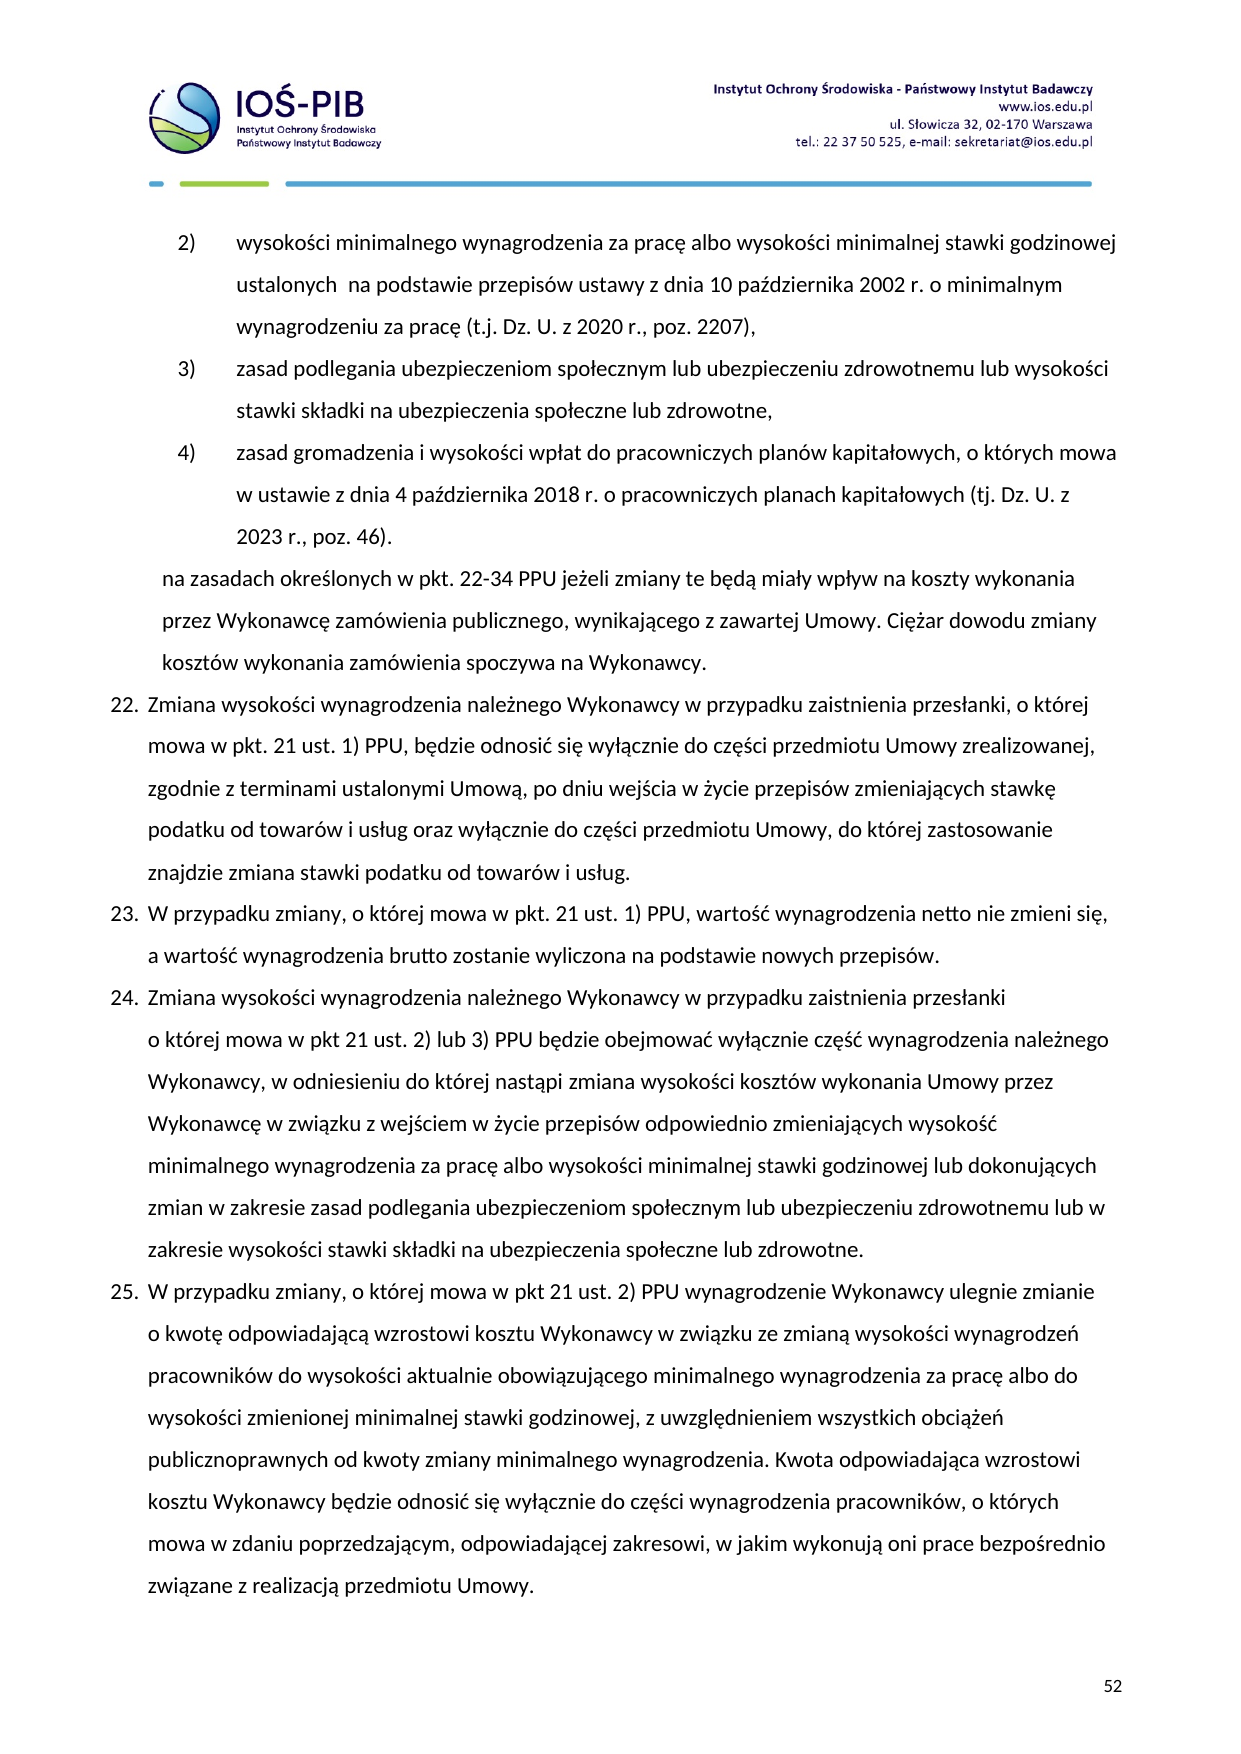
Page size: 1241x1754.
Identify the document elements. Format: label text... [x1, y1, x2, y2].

list Zmiana wysokości wynagrodzenia należnego Wykonawcy w przypadku zaistnienia przesłanki, o której mowa w pkt. 21 ust. 1) PPU, będzie odnosić się wyłącznie do części przedmiotu Umowy zrealizowanej, zgodnie z terminami ustalonymi Umową, po dniu wejścia w życie przepisów zmieniających stawkę podatku od towarów i usług oraz wyłącznie do części przedmiotu Umowy, do której zastosowanie znajdzie zmiana stawki podatku od towarów i usług. [110, 690, 1122, 886]
list W przypadku zmiany, o której mowa w pkt. 21 ust. 1) PPU, wartość wynagrodzenia netto nie zmieni się, a wartość wynagrodzenia brutto zostanie wyliczona na podstawie nowych przepisów. [110, 899, 1122, 969]
list W przypadku zmiany, o której mowa w pkt 21 ust. 2) PPU wynagrodzenie Wykonawcy ulegnie zmianie o kwotę odpowiadającą wzrostowi kosztu Wykonawcy w związku ze zmianą wysokości wynagrodzeń pracowników do wysokości aktualnie obowiązującego minimalnego wynagrodzenia za pracę albo do wysokości zmienionej minimalnej stawki godzinowej, z uwzględnieniem wszystkich obciążeń publicznoprawnych od kwoty zmiany minimalnego wynagrodzenia. Kwota odpowiadająca wzrostowi kosztu Wykonawcy będzie odnosić się wyłącznie do części wynagrodzenia pracowników, o których mowa w zdaniu poprzedzającym, odpowiadającej zakresowi, w jakim wykonują oni prace bezpośrednio związane z realizacją przedmiotu Umowy. [110, 1277, 1122, 1599]
text na zasadach określonych w pkt. 22-34 PPU jeżeli zmiany te będą miały wpływ na koszty wykonania przez Wykonawcę zamówienia publicznego, wynikającego z zawartej Umowy. Ciężar dowodu zmiany kosztów wykonania zamówienia spoczywa na Wykonawcy. [162, 564, 1122, 676]
list wysokości minimalnego wynagrodzenia za pracę albo wysokości minimalnej stawki godzinowej ustalonych na podstawie przepisów ustawy z dnia 10 października 2002 r. o minimalnym wynagrodzeniu za pracę (t.j. Dz. U. z 2020 r., poz. 2207), [177, 203, 1122, 340]
list zasad gromadzenia i wysokości wpłat do pracowniczych planów kapitałowych, o których mowa w ustawie z dnia 4 października 2018 r. o pracowniczych planach kapitałowych (tj. Dz. U. z 2023 r., poz. 46). [177, 438, 1122, 550]
list zasad podlegania ubezpieczeniom społecznym lub ubezpieczeniu zdrowotnemu lub wysokości stawki składki na ubezpieczenia społeczne lub zdrowotne, [177, 354, 1122, 424]
list Zmiana wysokości wynagrodzenia należnego Wykonawcy w przypadku zaistnienia przesłanki o której mowa w pkt 21 ust. 2) lub 3) PPU będzie obejmować wyłącznie część wynagrodzenia należnego Wykonawcy, w odniesieniu do której nastąpi zmiana wysokości kosztów wykonania Umowy przez Wykonawcę w związku z wejściem w życie przepisów odpowiednio zmieniających wysokość minimalnego wynagrodzenia za pracę albo wysokości minimalnej stawki godzinowej lub dokonujących zmian w zakresie zasad podlegania ubezpieczeniom społecznym lub ubezpieczeniu zdrowotnemu lub w zakresie wysokości stawki składki na ubezpieczenia społeczne lub zdrowotne. [110, 983, 1122, 1263]
picture [0, 0, 1236, 203]
